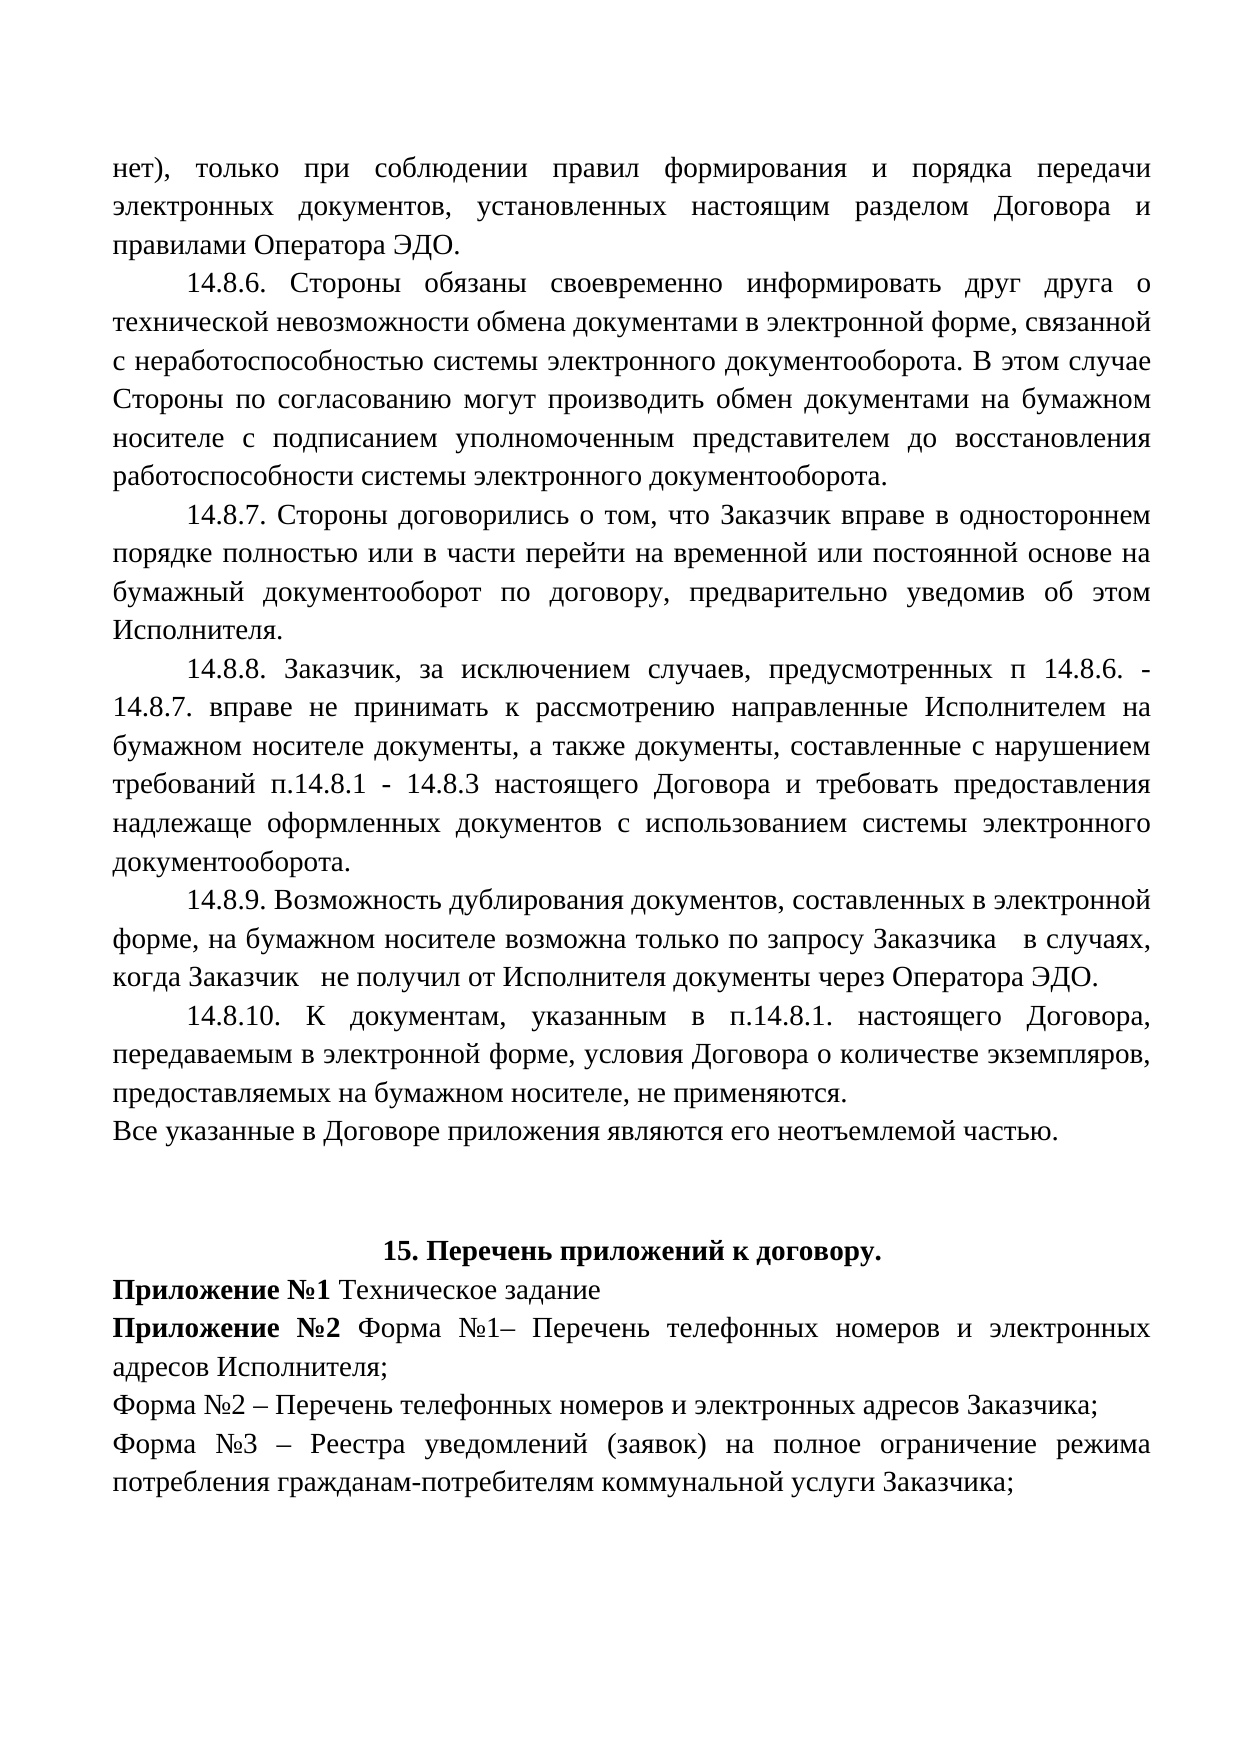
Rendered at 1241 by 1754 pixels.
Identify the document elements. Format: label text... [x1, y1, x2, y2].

text Приложение №1 Техническое задание [112, 1272, 1152, 1305]
text Форма №3 – Реестра уведомлений (заявок) на полное ограничение режима потребления гражданам-потребителям коммунальной услуги Заказчика; [112, 1426, 1152, 1498]
text 14.8.7. Стороны договорились о том, что Заказчик вправе в одностороннем порядке полностью или в части перейти на временной или постоянной основе на бумажный документооборот по договору, предварительно уведомив об этом Исполнителя. [112, 497, 1152, 646]
text 14.8.10. К документам, указанным в п.14.8.1. настоящего Договора, передаваемым в электронной форме, условия Договора о количестве экземпляров, предоставляемых на бумажном носителе, не применяются. [112, 998, 1152, 1108]
text Все указанные в Договоре приложения являются его неотъемлемой частью. [112, 1113, 1152, 1147]
text Форма №2 – Перечень телефонных номеров и электронных адресов Заказчика; [112, 1387, 1152, 1421]
text 14.8.8. Заказчик, за исключением случаев, предусмотренных п 14.8.6. - 14.8.7. вправе не принимать к рассмотрению направленные Исполнителем на бумажном носителе документы, а также документы, составленные с нарушением требований п.14.8.1 - 14.8.3 настоящего Договора и требовать предоставления надлежаще оформленных документов с использованием системы электронного документооборота. [112, 651, 1152, 877]
text 14.8.9. Возможность дублирования документов, составленных в электронной форме, на бумажном носителе возможна только по запросу Заказчика в случаях, когда Заказчик не получил от Исполнителя документы через Оператора ЭДО. [112, 882, 1152, 993]
subtitle 15. Перечень приложений к договору. [112, 1233, 1152, 1267]
text Приложение №2 Форма №1– Перечень телефонных номеров и электронных адресов Исполнителя; [112, 1310, 1152, 1382]
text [112, 150, 1152, 261]
text 14.8.6. Стороны обязаны своевременно информировать друг друга о технической невозможности обмена документами в электронной форме, связанной с неработоспособностью системы электронного документооборота. В этом случае Стороны по согласованию могут производить обмен документами на бумажном носителе с подписанием уполномоченным представителем до восстановления работоспособности системы электронного документооборота. [112, 266, 1152, 492]
